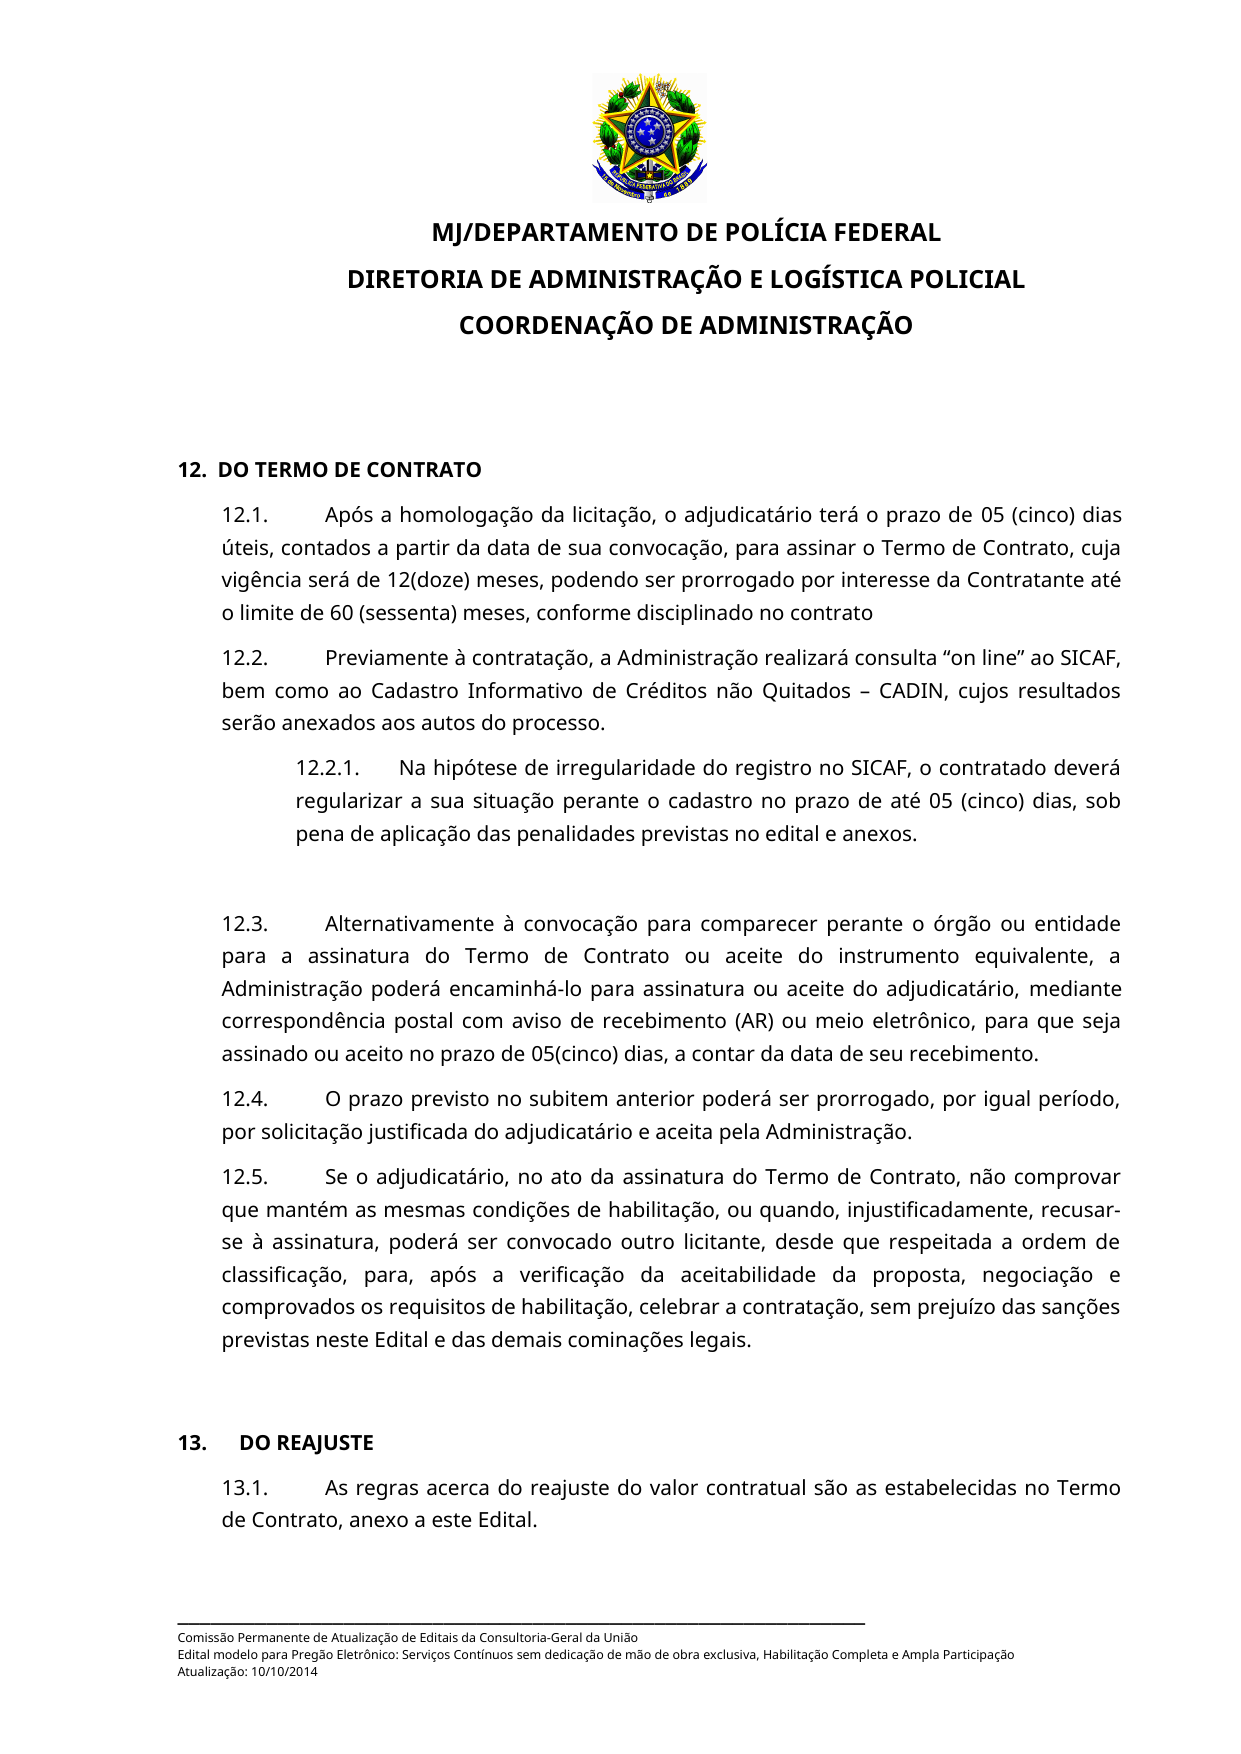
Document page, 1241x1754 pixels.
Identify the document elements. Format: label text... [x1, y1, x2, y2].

list Se o adjudicatário, no ato da assinatura do Termo de Contrato, não comprovar que mantém as mesmas condições de habilitação, ou quando, injustificadamente, recusar-se à assinatura, poderá ser convocado outro licitante, desde que respeitada a ordem de classificação, para, após a verificação da aceitabilidade da proposta, negociação e comprovados os requisitos de habilitação, celebrar a contratação, sem prejuízo das sanções previstas neste Edital e das demais cominações legais. [221, 1162, 1122, 1353]
picture [592, 73, 708, 203]
list DO TERMO DE CONTRATO [177, 455, 1124, 483]
list Previamente à contratação, a Administração realizará consulta “on line” ao SICAF, bem como ao Cadastro Informativo de Créditos não Quitados – CADIN, cujos resultados serão anexados aos autos do processo. [221, 643, 1122, 737]
list Após a homologação da licitação, o adjudicatário terá o prazo de 05 (cinco) dias úteis, contados a partir da data de sua convocação, para assinar o Termo de Contrato, cuja vigência será de 12(doze) meses, podendo ser prorrogado por interesse da Contratante até o limite de 60 (sessenta) meses, conforme disciplinado no contrato [221, 500, 1122, 626]
list Na hipótese de irregularidade do registro no SICAF, o contratado deverá regularizar a sua situação perante o cadastro no prazo de até 05 (cinco) dias, sob pena de aplicação das penalidades previstas no edital e anexos. [295, 753, 1122, 847]
list DO REAJUSTE [177, 1428, 1124, 1456]
list O prazo previsto no subitem anterior poderá ser prorrogado, por igual período, por solicitação justificada do adjudicatário e aceita pela Administração. [221, 1084, 1122, 1145]
list Alternativamente à convocação para comparecer perante o órgão ou entidade para a assinatura do Termo de Contrato ou aceite do instrumento equivalente, a Administração poderá encaminhá-lo para assinatura ou aceite do adjudicatário, mediante correspondência postal com aviso de recebimento (AR) ou meio eletrônico, para que seja assinado ou aceito no prazo de 05(cinco) dias, a contar da data de seu recebimento. [221, 909, 1122, 1068]
list As regras acerca do reajuste do valor contratual são as estabelecidas no Termo de Contrato, anexo a este Edital. [221, 1473, 1122, 1534]
